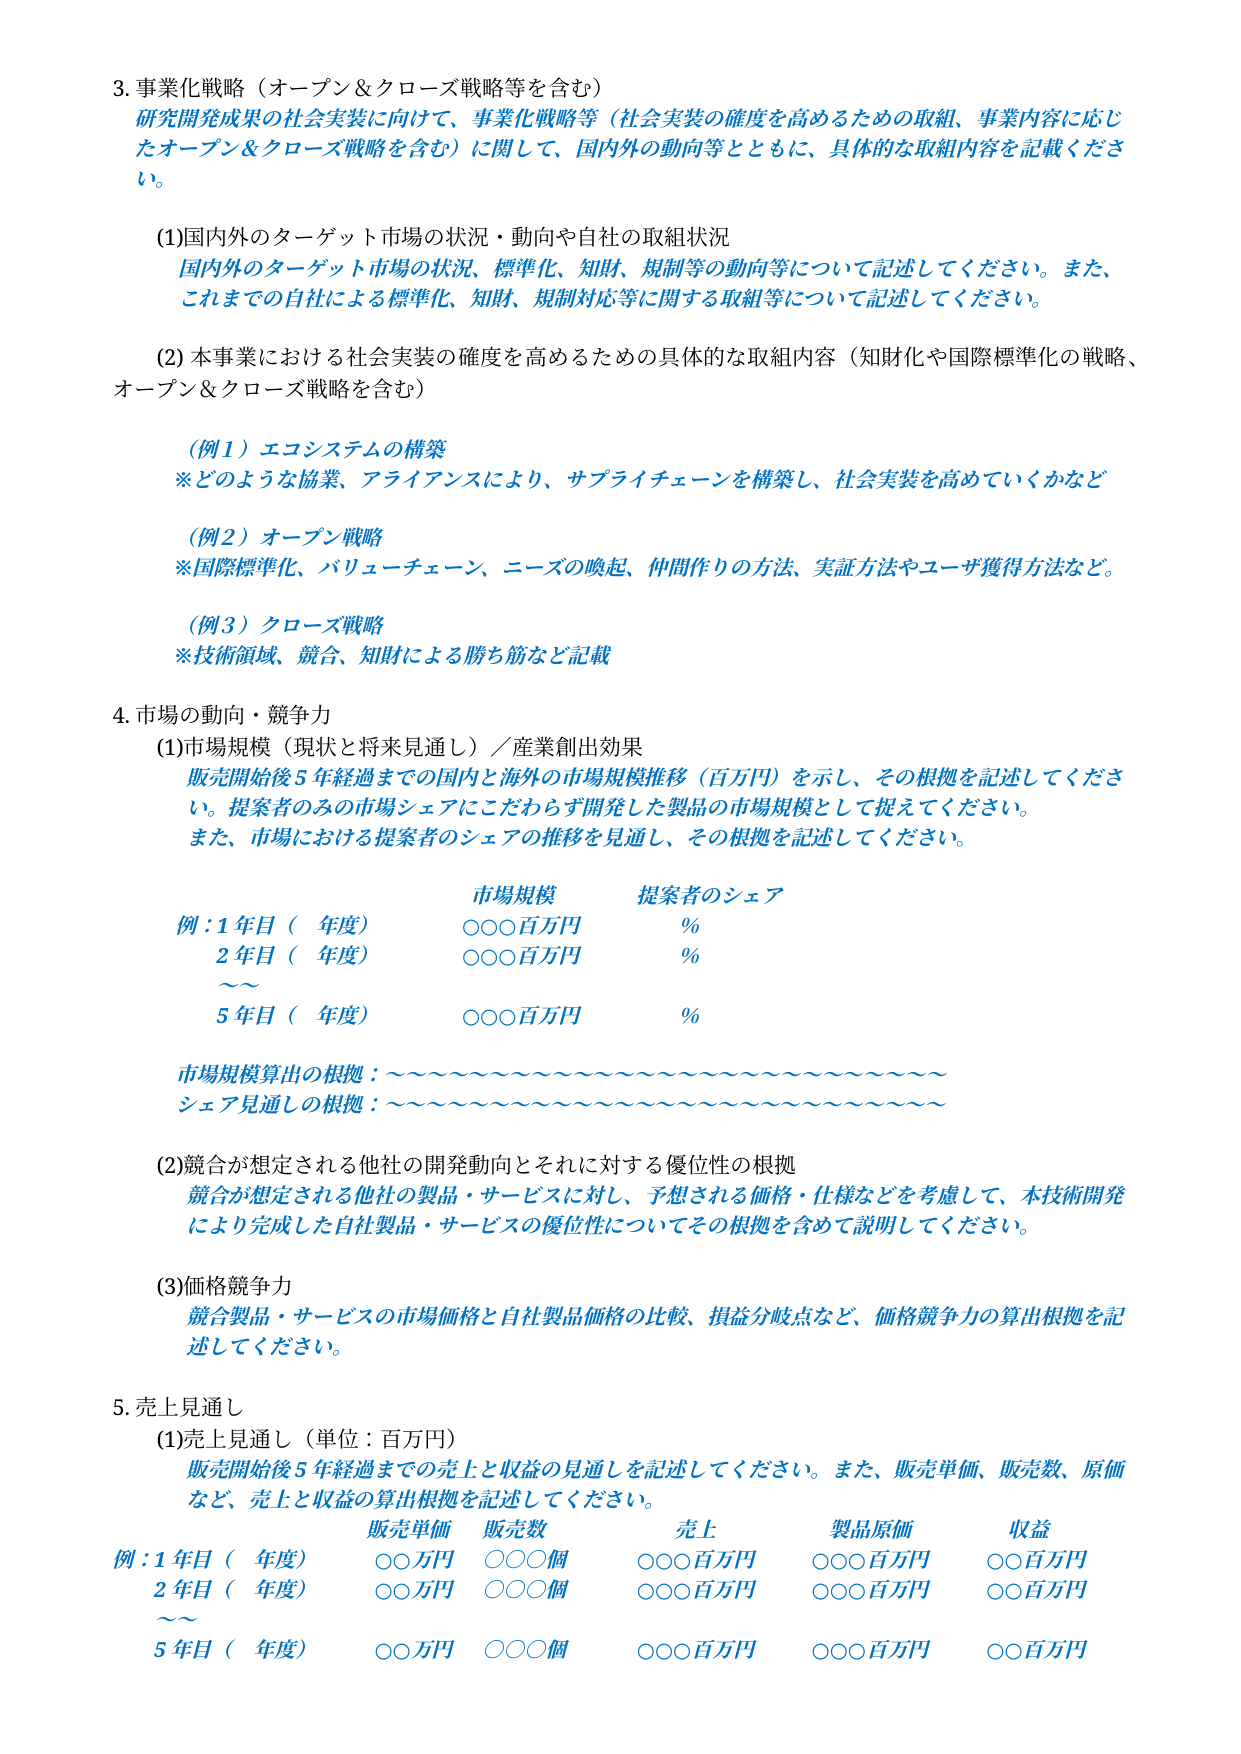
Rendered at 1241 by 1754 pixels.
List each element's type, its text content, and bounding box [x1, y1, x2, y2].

text ～～ [112, 970, 1128, 1000]
text 2年目（ 年度） ○○○百万円 ％ [112, 940, 1128, 970]
text ～～ [112, 1603, 1128, 1633]
text 4. 市場の動向・競争力 [112, 698, 1128, 730]
text 市場規模算出の根拠：～～～～～～～～～～～～～～～～～～～～～～～～～～～ [112, 1058, 1128, 1088]
text 市場規模 提案者のシェア [112, 880, 1128, 910]
text （例２）オープン戦略 [112, 522, 1128, 551]
text (2)競合が想定される他社の開発動向とそれに対する優位性の根拠 [112, 1148, 1128, 1179]
text 5年目（ 年度） ○○万円 ○○○個 ○○○百万円 ○○○百万円 ○○百万円 [112, 1633, 1128, 1663]
text (3)価格競争力 [112, 1269, 1128, 1301]
text ※技術領域、競合、知財による勝ち筋など記載 [112, 640, 1128, 670]
text 3. 事業化戦略（オープン＆クローズ戦略等を含む） [112, 71, 1128, 102]
text 販売開始後5年経過までの国内と海外の市場規模推移（百万円）を示し、その根拠を記述してください。提案者のみの市場シェアにこだわらず開発した製品の市場規模として捉えてください。 [186, 762, 1128, 822]
text （例３）クローズ戦略 [112, 610, 1128, 640]
text 販売開始後5年経過までの売上と収益の見通しを記述してください。また、販売単価、販売数、原価など、売上と収益の算出根拠を記述してください。 [186, 1453, 1128, 1513]
text (1)売上見通し（単位：百万円） [112, 1422, 1128, 1453]
text 販売単価 販売数 売上 製品原価 収益 [112, 1513, 1128, 1543]
text 競合が想定される他社の製品・サービスに対し、予想される価格・仕様などを考慮して、本技術開発により完成した自社製品・サービスの優位性についてその根拠を含めて説明してください。 [186, 1179, 1128, 1239]
text 例：1年目（ 年度） ○○万円 ○○○個 ○○○百万円 ○○○百万円 ○○百万円 [112, 1543, 1128, 1573]
text 例：1年目（ 年度） ○○○百万円 ％ [112, 910, 1128, 940]
text ※どのような協業、アライアンスにより、サプライチェーンを構築し、社会実装を高めていくかなど [112, 463, 1128, 493]
text また、市場における提案者のシェアの推移を見通し、その根拠を記述してください。 [186, 822, 1128, 851]
text 5. 売上見通し [112, 1390, 1128, 1422]
text (2) 本事業における社会実装の確度を高めるための具体的な取組内容（知財化や国際標準化の戦略、オープン＆クローズ戦略を含む） [112, 340, 1128, 403]
text 競合製品・サービスの市場価格と自社製品価格の比較、損益分岐点など、価格競争力の算出根拠を記述してください。 [186, 1301, 1128, 1361]
text 国内外のターゲット市場の状況、標準化、知財、規制等の動向等について記述してください。また、これまでの自社による標準化、知財、規制対応等に関する取組等について記述してください。 [178, 252, 1128, 312]
text (1)市場規模（現状と将来見通し）／産業創出効果 [112, 730, 1128, 762]
text 研究開発成果の社会実装に向けて、事業化戦略等（社会実装の確度を高めるための取組、事業内容に応じたオープン＆クローズ戦略を含む）に関して、国内外の動向等とともに、具体的な取組内容を記載ください。 [134, 102, 1128, 192]
text （例１）エコシステムの構築 [112, 433, 1128, 463]
text (1)国内外のターゲット市場の状況・動向や自社の取組状況 [112, 221, 1128, 252]
text 5年目（ 年度） ○○○百万円 ％ [112, 1000, 1128, 1030]
text ※国際標準化、バリューチェーン、ニーズの喚起、仲間作りの方法、実証方法やユーザ獲得方法など。 [112, 551, 1128, 582]
text シェア見通しの根拠：～～～～～～～～～～～～～～～～～～～～～～～～～～～ [112, 1088, 1128, 1118]
text 2年目（ 年度） ○○万円 ○○○個 ○○○百万円 ○○○百万円 ○○百万円 [112, 1573, 1128, 1603]
